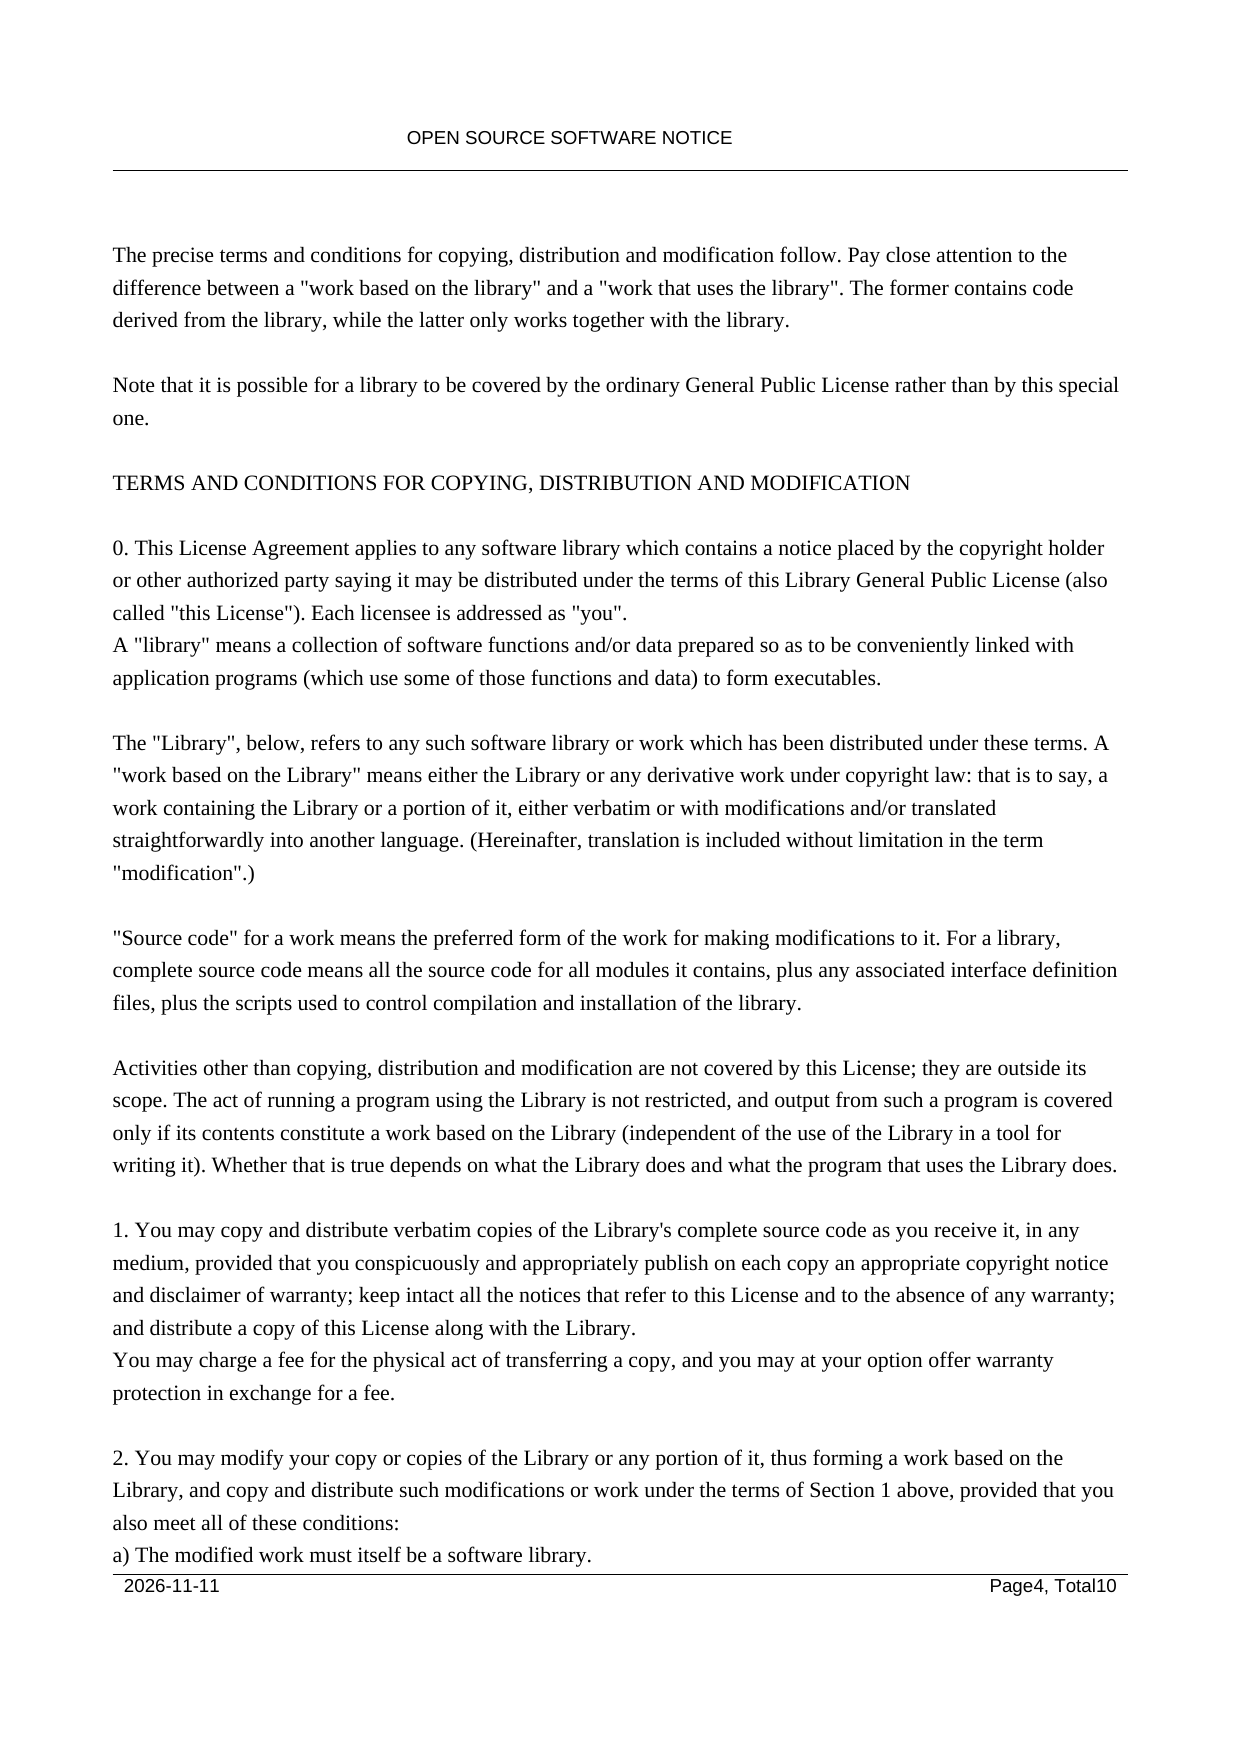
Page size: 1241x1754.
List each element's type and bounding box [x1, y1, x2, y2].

text [112, 206, 1128, 1571]
